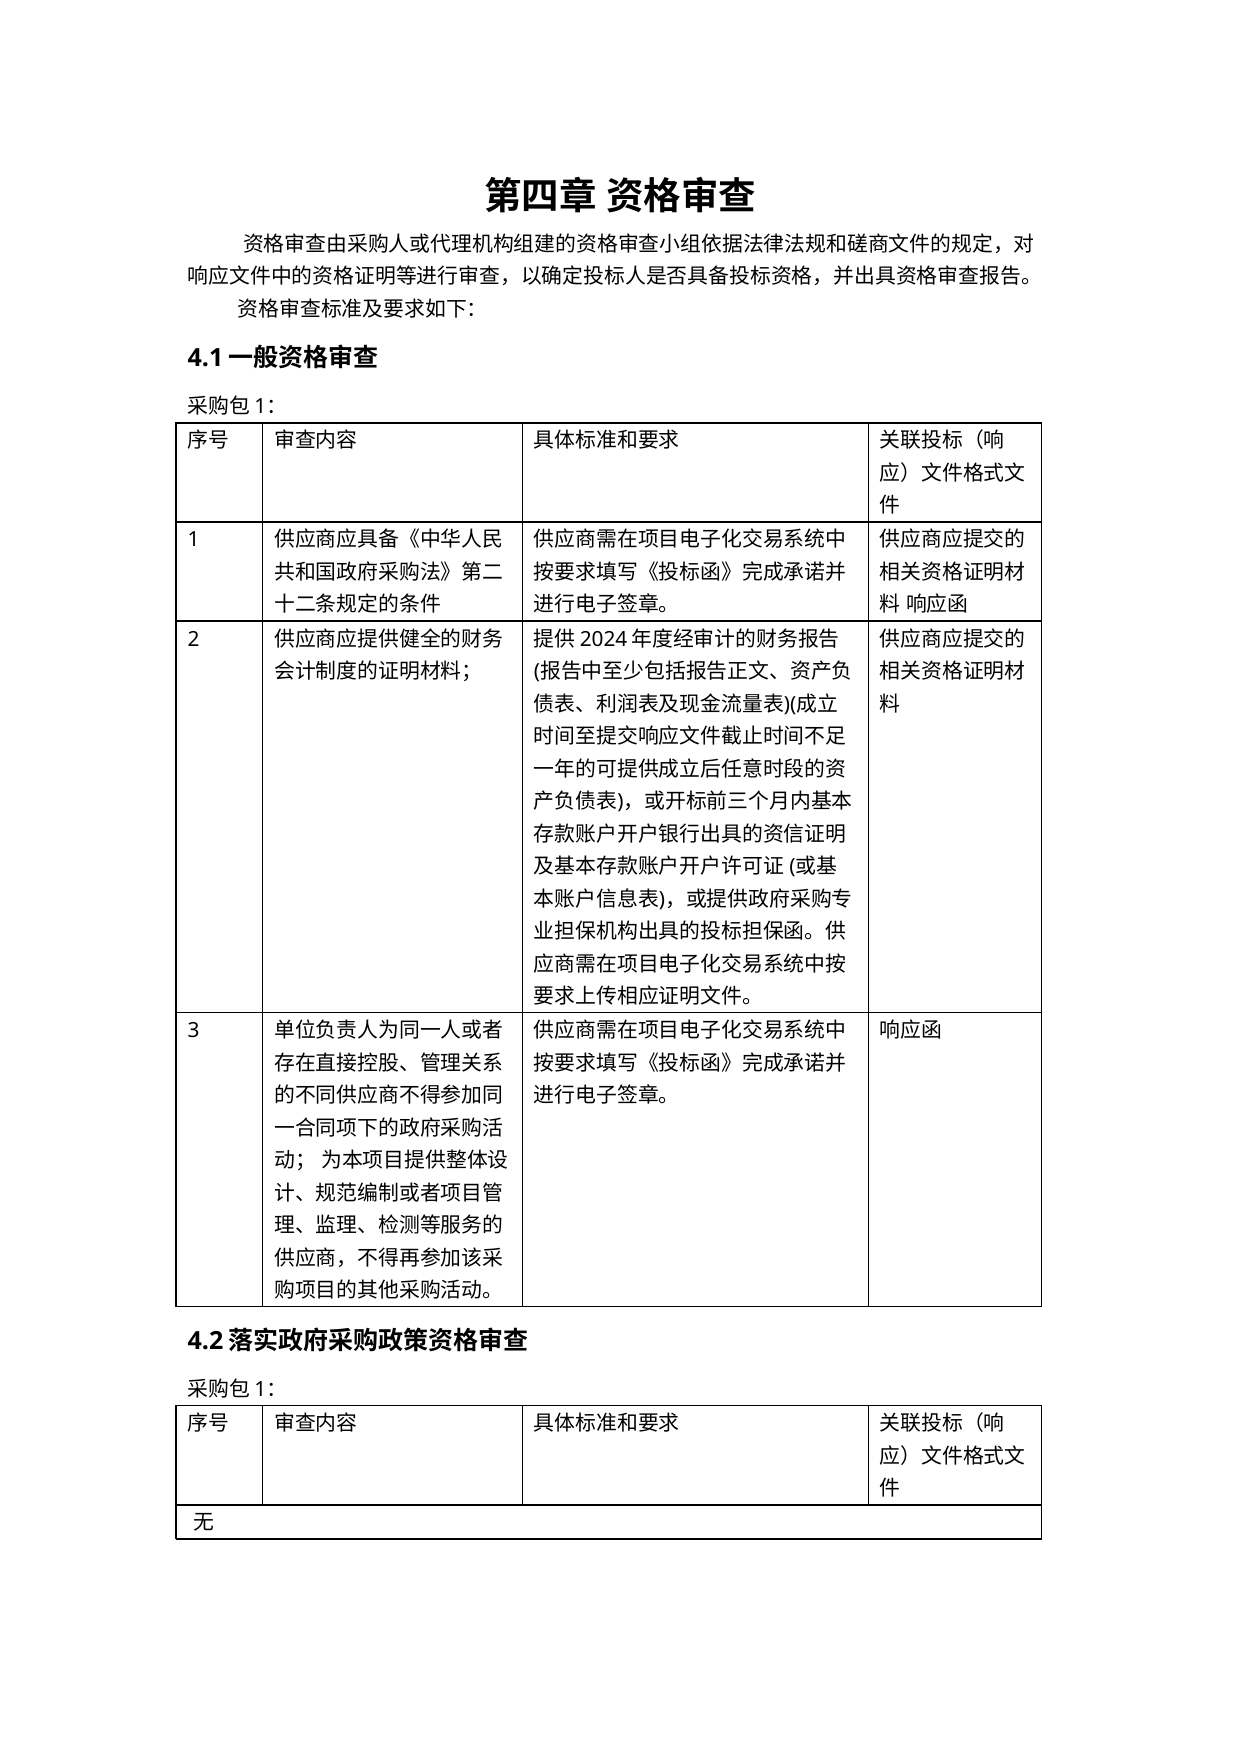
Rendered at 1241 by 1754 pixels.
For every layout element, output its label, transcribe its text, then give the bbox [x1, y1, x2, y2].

table_cell 提供2024年度经审计的财务报告(报告中至少包括报告正文、资产负债表、利润表及现金流量表)(成立时间至提交响应文件截止时间不足一年的可提供成立后任意时段的资产负债表)，或开标前三个月内基本存款账户开户银行出具的资信证明及基本存款账户开户许可证 (或基本账户信息表)，或提供政府采购专业担保机构出具的投标担保函。供应商需在项目电子化交易系统中按要求上传相应证明文件。 [523, 622, 868, 1012]
table_cell 供应商应提交的相关资格证明材料 响应函 [869, 523, 1041, 620]
table_cell 供应商应具备《中华人民共和国政府采购法》第二十二条规定的条件 [263, 523, 522, 620]
text 采购包1： [187, 1372, 1053, 1405]
table_cell 供应商应提供健全的财务会计制度的证明材料； [263, 622, 522, 1012]
text 4.2落实政府采购政策资格审查 [187, 1307, 1053, 1372]
text 资格审查标准及要求如下： [187, 292, 1053, 324]
table_header 具体标准和要求 [523, 1406, 868, 1504]
table_header 审查内容 [263, 1406, 522, 1504]
text 资格审查由采购人或代理机构组建的资格审查小组依据法律法规和磋商文件的规定，对响应文件中的资格证明等进行审查，以确定投标人是否具备投标资格，并出具资格审查报告。 [187, 227, 1053, 292]
table_cell 3 [177, 1013, 262, 1306]
table_cell 供应商需在项目电子化交易系统中按要求填写《投标函》完成承诺并进行电子签章。 [523, 523, 868, 620]
table_header 序号 [177, 1406, 262, 1504]
table_cell 供应商需在项目电子化交易系统中按要求填写《投标函》完成承诺并进行电子签章。 [523, 1013, 868, 1306]
table_cell 响应函 [869, 1013, 1041, 1306]
table_cell 2 [177, 622, 262, 1012]
table_cell 无 [177, 1506, 1041, 1538]
table_cell 1 [177, 523, 262, 620]
text 4.1一般资格审查 [187, 324, 1053, 389]
table_header 序号 [177, 424, 262, 521]
text 采购包1： [187, 389, 1053, 422]
table_cell 单位负责人为同一人或者存在直接控股、管理关系的不同供应商不得参加同一合同项下的政府采购活动； 为本项目提供整体设计、规范编制或者项目管理、监理、检测等服务的供应商，不得再参加该采购项目的其他采购活动。 [263, 1013, 522, 1306]
table_header 关联投标（响应）文件格式文件 [869, 1406, 1041, 1504]
table_header 审查内容 [263, 424, 522, 521]
text 第四章 资格审查 [187, 162, 1053, 227]
table_header 关联投标（响应）文件格式文件 [869, 424, 1041, 521]
table_cell 供应商应提交的相关资格证明材料 [869, 622, 1041, 1012]
table_header 具体标准和要求 [523, 424, 868, 521]
